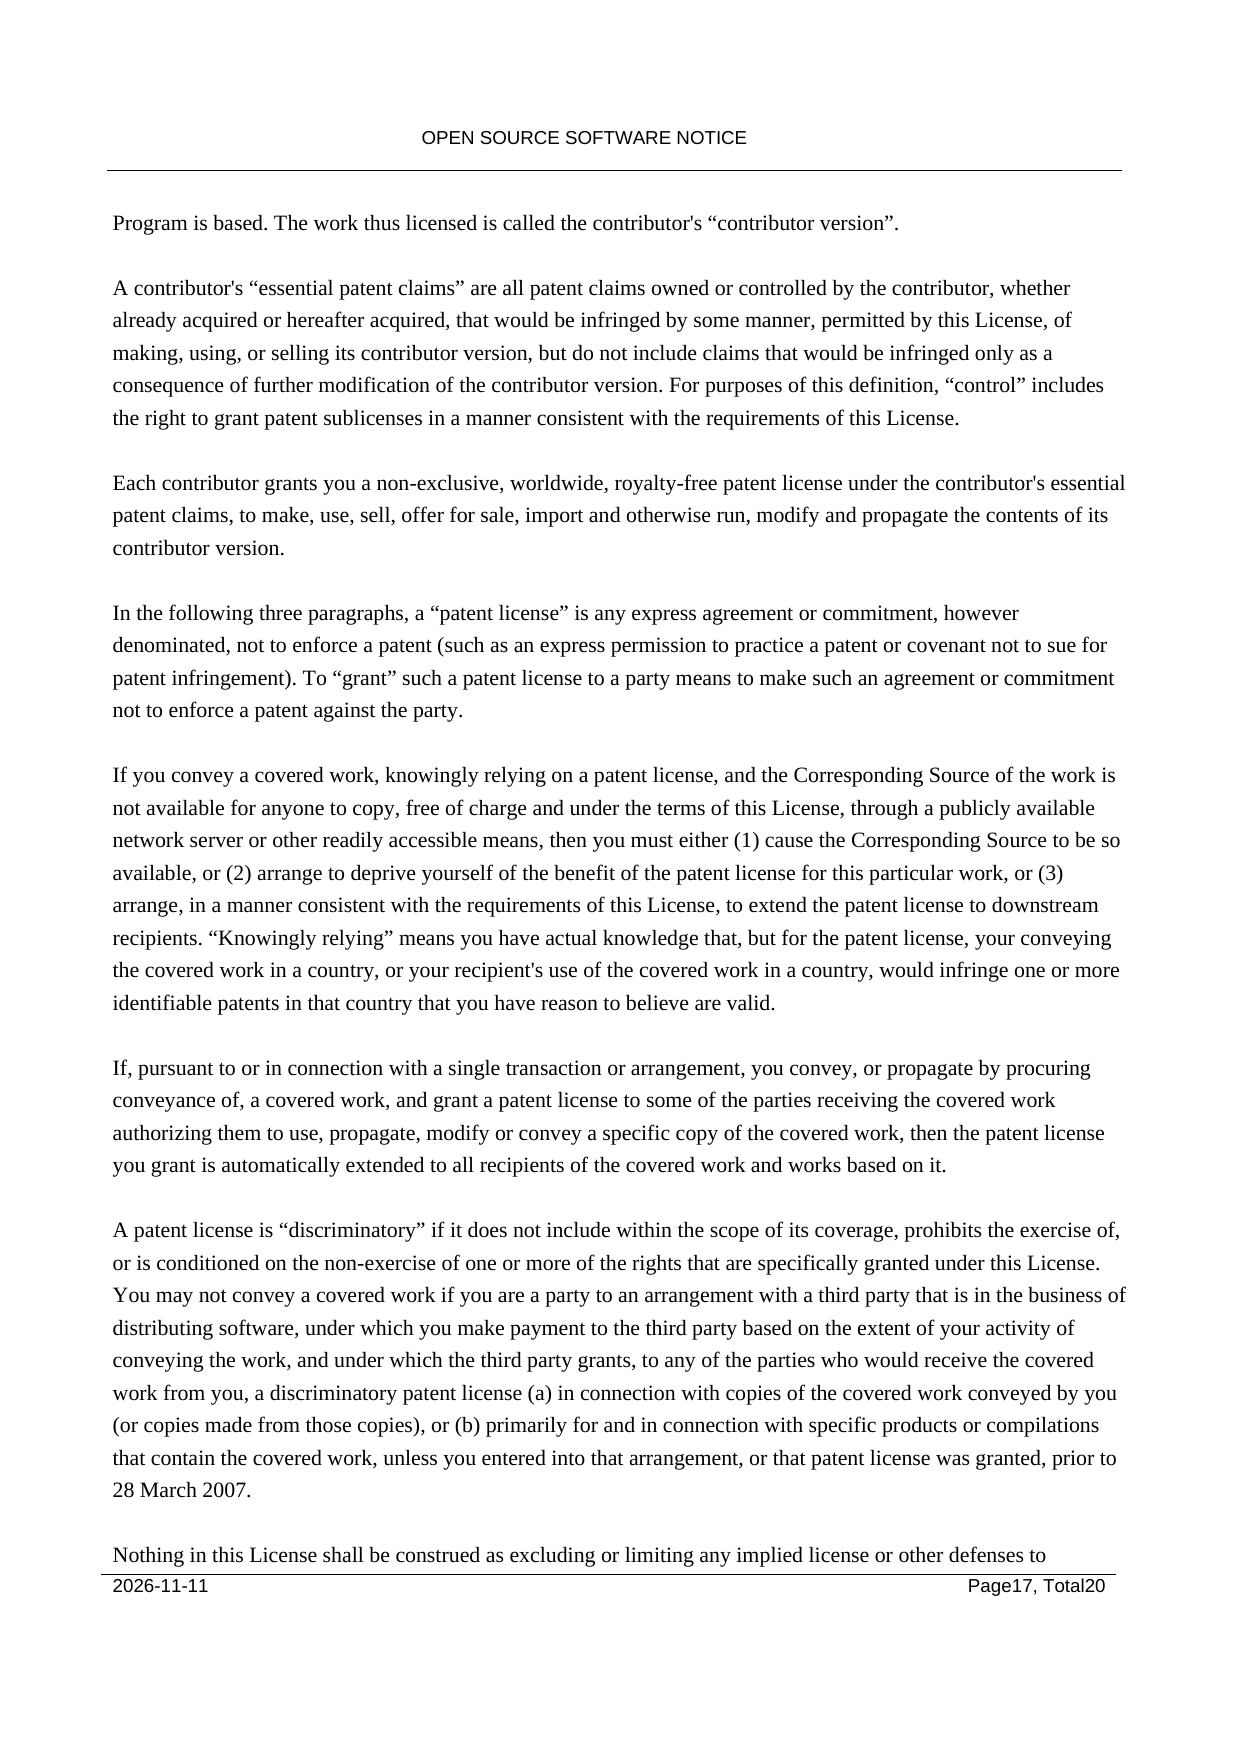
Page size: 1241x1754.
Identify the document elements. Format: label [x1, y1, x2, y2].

text [112, 206, 1128, 1571]
